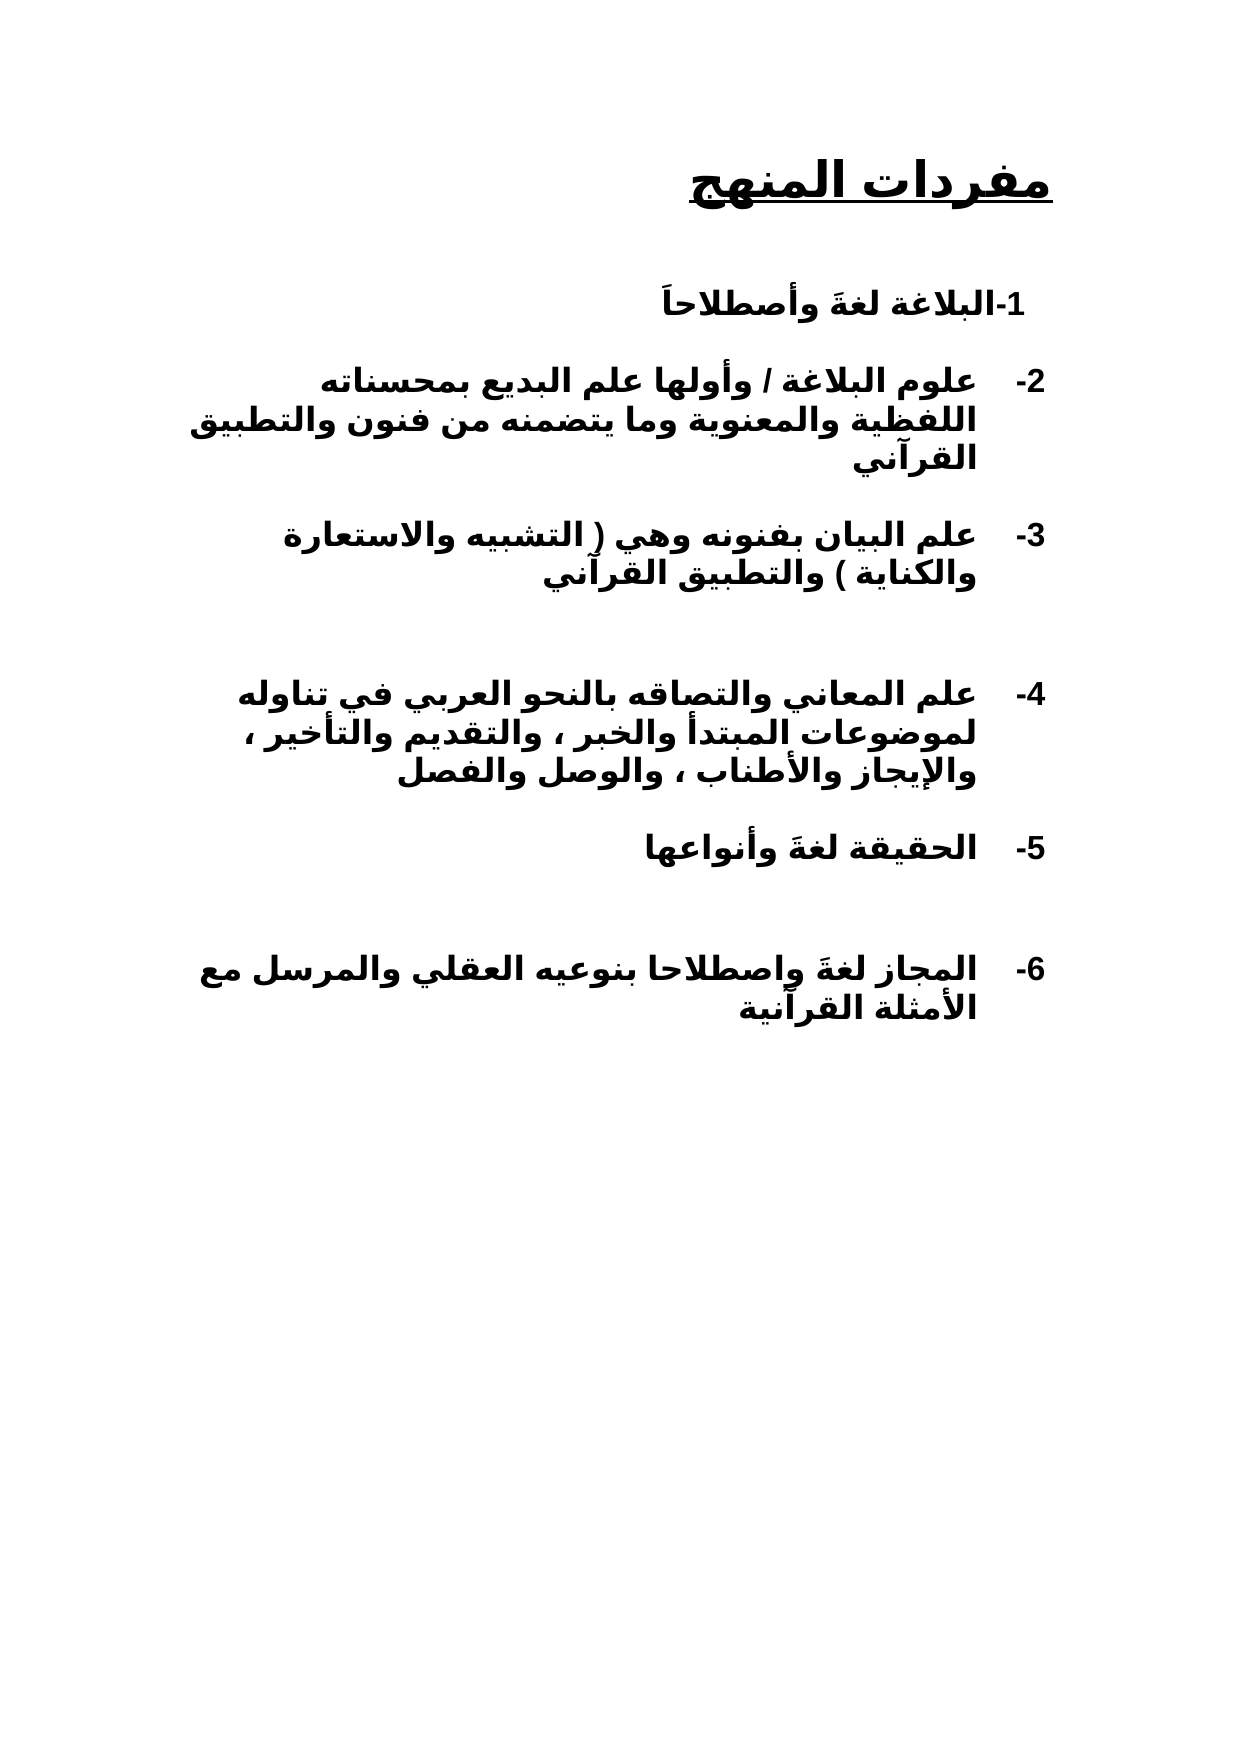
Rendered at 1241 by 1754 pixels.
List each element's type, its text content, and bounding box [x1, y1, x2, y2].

text مفردات المنهج [187, 150, 1053, 207]
list الحقيقة لغةَ وأنواعها [187, 828, 1016, 867]
list علوم البلاغة / وأولها علم البديع بمحسناته اللفظية والمعنوية وما يتضمنه من فنون والتطبيق القرآني [187, 361, 1016, 477]
list علم البيان بفنونه وهي ( التشبيه والاستعارة والكناية ) والتطبيق القرآني [187, 515, 1016, 592]
list علم المعاني والتصاقه بالنحو العربي في تناوله لموضوعات المبتدأ والخبر ، والتقديم والتأخير ، والإيجاز والأطناب ، والوصل والفصل [187, 674, 1016, 790]
list المجاز لغةَ واصطلاحا بنوعيه العقلي والمرسل مع الأمثلة القرآنية [187, 949, 1016, 1026]
text 1-البلاغة لغةَ وأصطلاحاَ [187, 284, 1053, 323]
